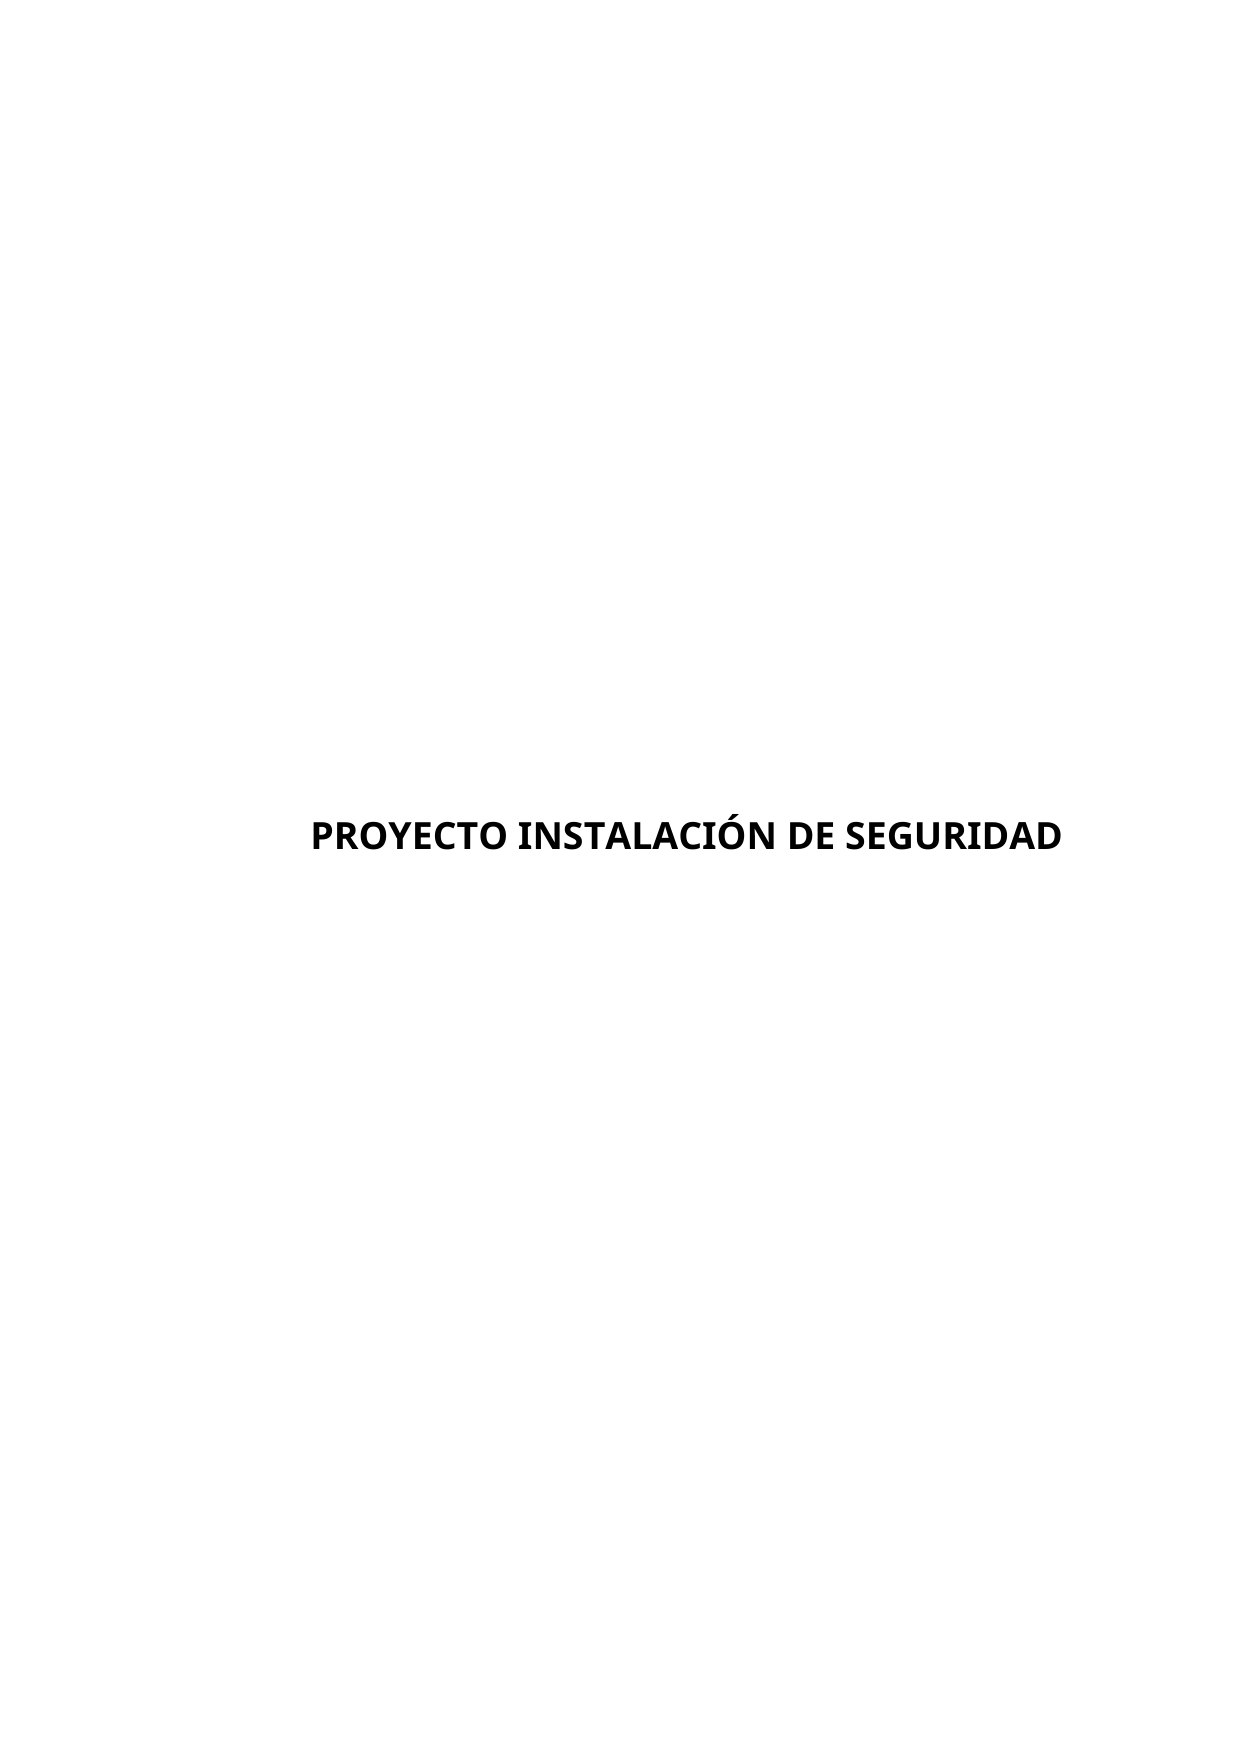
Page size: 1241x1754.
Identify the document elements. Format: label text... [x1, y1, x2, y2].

text PROYECTO INSTALACIÓN DE SEGURIDAD [124, 809, 1063, 860]
